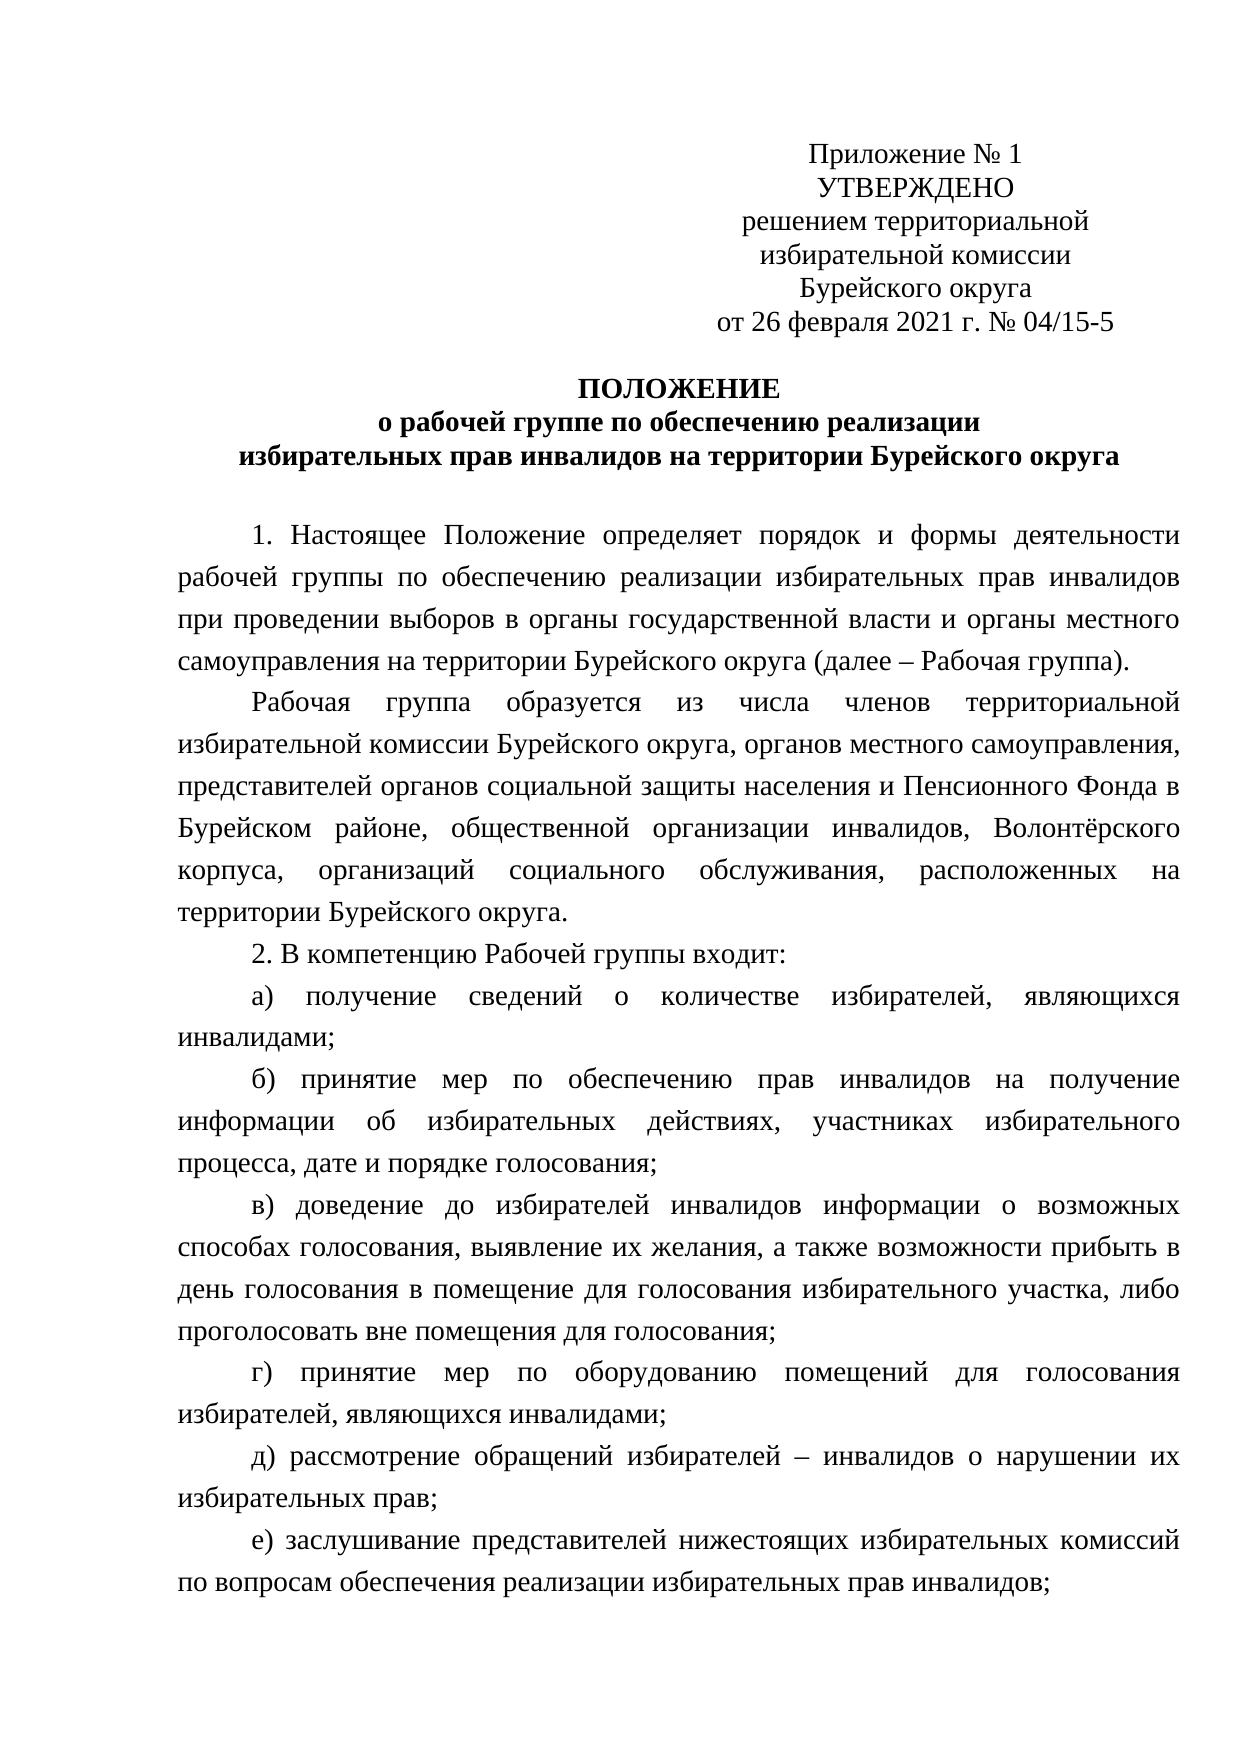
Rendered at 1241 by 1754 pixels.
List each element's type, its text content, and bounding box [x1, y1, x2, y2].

text решением территориальной избирательной комиссии [650, 203, 1181, 270]
text д) рассмотрение обращений избирателей – инвалидов о нарушении их избирательных прав; [177, 1438, 1181, 1514]
text 2. В компетенцию Рабочей группы входит: [177, 936, 1181, 969]
text избирательных прав инвалидов на территории Бурейского округа [177, 438, 1181, 472]
text от 26 февраля 2021 г. № 04/15-5 [650, 304, 1181, 337]
text в) доведение до избирателей инвалидов информации о возможных способах голосования, выявление их желания, а также возможности прибыть в день голосования в помещение для голосования избирательного участка, либо проголосовать вне помещения для голосования; [177, 1187, 1181, 1346]
text Приложение № 1 [650, 118, 1181, 170]
text Рабочая группа образуется из числа членов территориальной избирательной комиссии Бурейского округа, органов местного самоуправления, представителей органов социальной защиты населения и Пенсионного Фонда в Бурейском районе, общественной организации инвалидов, Волонтёрского корпуса, организаций социального обслуживания, расположенных на территории Бурейского округа. [177, 684, 1181, 927]
text 1. Настоящее Положение определяет порядок и формы деятельности рабочей группы по обеспечению реализации избирательных прав инвалидов при проведении выборов в органы государственной власти и органы местного самоуправления на территории Бурейского округа (далее – Рабочая группа). [177, 517, 1181, 676]
text е) заслушивание представителей нижестоящих избирательных комиссий по вопросам обеспечения реализации избирательных прав инвалидов; [177, 1522, 1181, 1597]
text а) получение сведений о количестве избирателей, являющихся инвалидами; [177, 978, 1181, 1053]
text б) принятие мер по обеспечению прав инвалидов на получение информации об избирательных действиях, участниках избирательного процесса, дате и порядке голосования; [177, 1061, 1181, 1179]
text г) принятие мер по оборудованию помещений для голосования избирателей, являющихся инвалидами; [177, 1354, 1181, 1430]
text УТВЕРЖДЕНО [650, 170, 1181, 203]
text Бурейского округа [650, 270, 1181, 304]
text о рабочей группе по обеспечению реализации [177, 404, 1181, 438]
text ПОЛОЖЕНИЕ [177, 371, 1181, 404]
